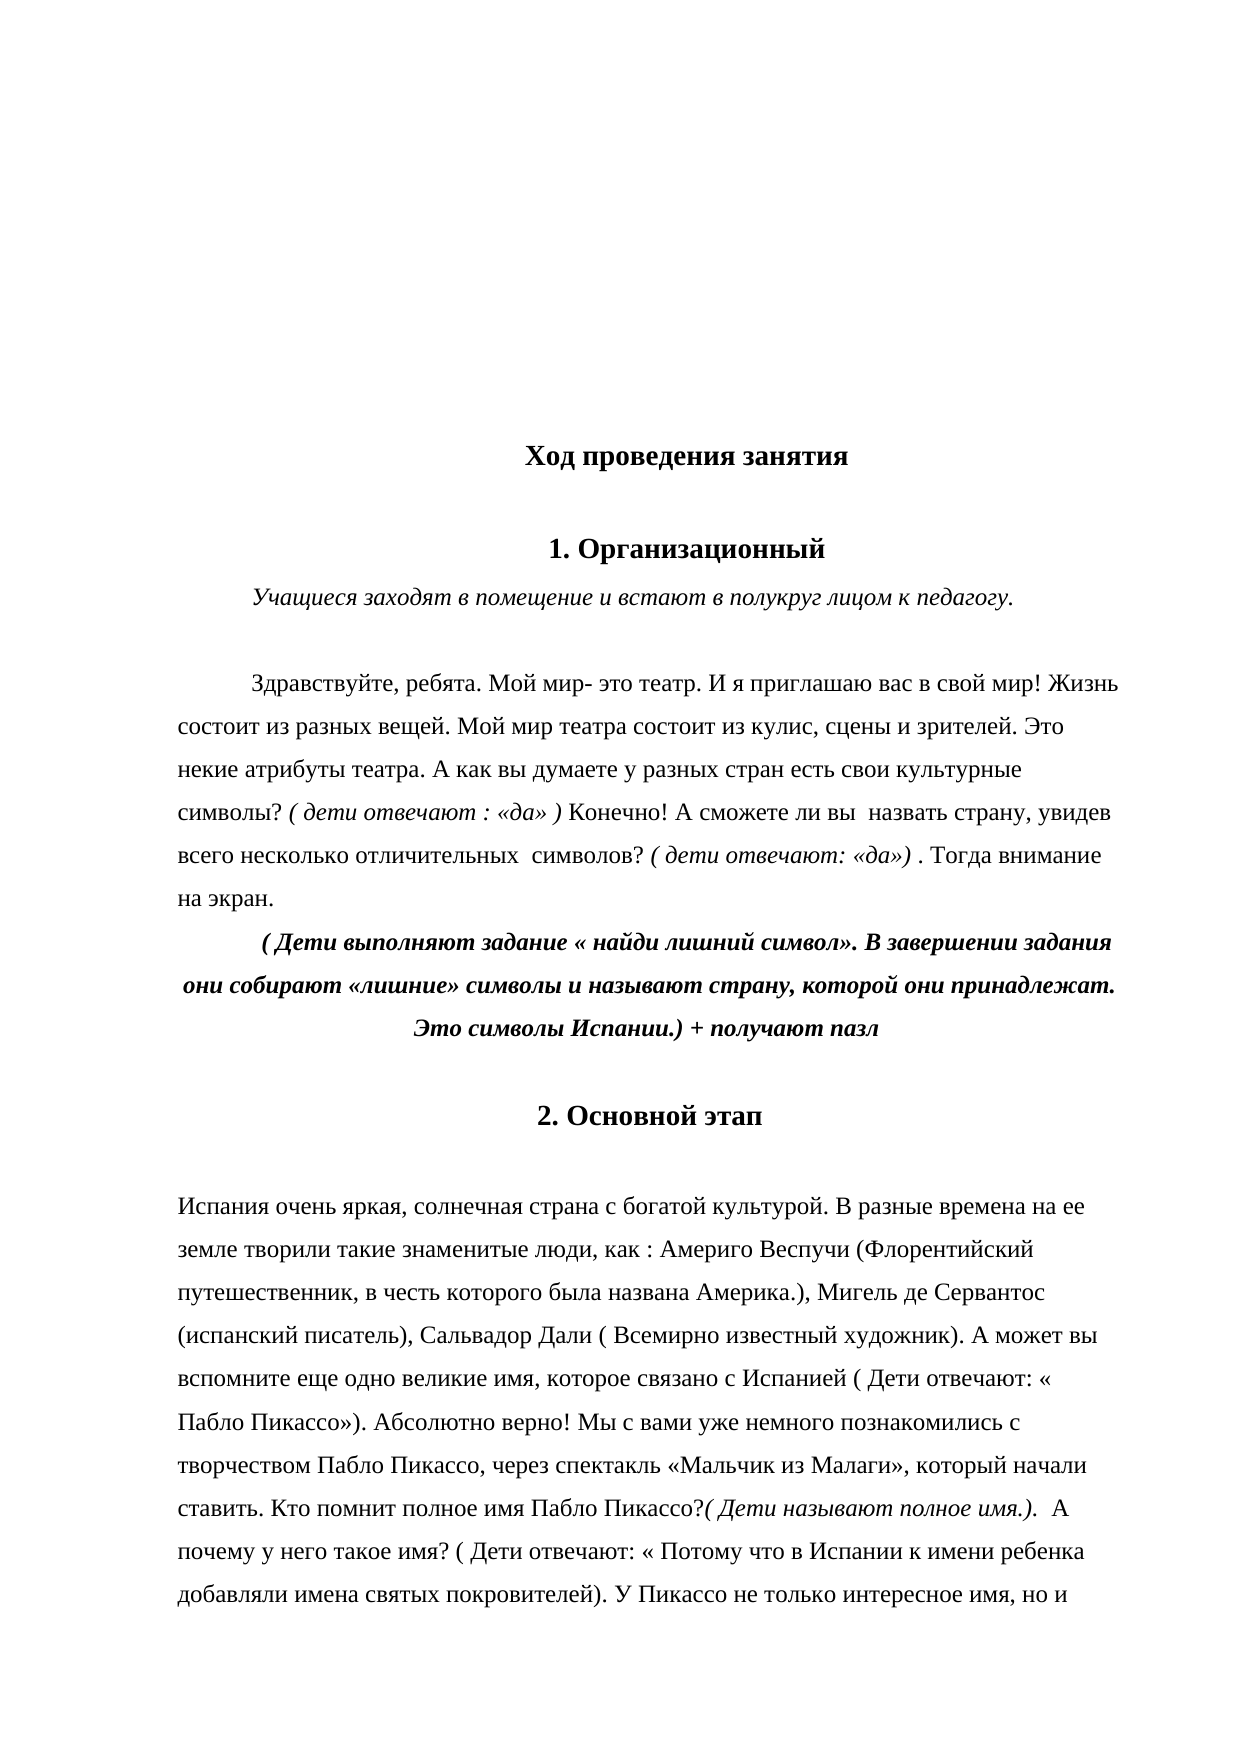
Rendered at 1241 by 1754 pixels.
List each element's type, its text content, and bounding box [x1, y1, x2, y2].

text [177, 1191, 1122, 1608]
text ( Дети выполняют задание « найди лишний символ». В завершении задания они собирают «лишние» символы и называют страну, которой они принадлежат. Это символы Испании.) + получают пазл [177, 927, 1122, 1084]
text 1. Организационный [177, 531, 1122, 565]
text Ход проведения занятия [177, 438, 1122, 471]
text 2. Основной этап [177, 1098, 1122, 1131]
text Здравствуйте, ребята. Мой мир- это театр. И я приглашаю вас в свой мир! Жизнь состоит из разных вещей. Мой мир театра состоит из кулис, сцены и зрителей. Это некие атрибуты театра. А как вы думаете у разных стран есть свои культурные символы? ( дети отвечают : «да» ) Конечно! А сможете ли вы назвать страну, увидев всего несколько отличительных символов? ( дети отвечают: «да») . Тогда внимание на экран. [177, 668, 1122, 912]
text Учащиеся заходят в помещение и встают в полукруг лицом к педагогу. [177, 582, 1122, 610]
